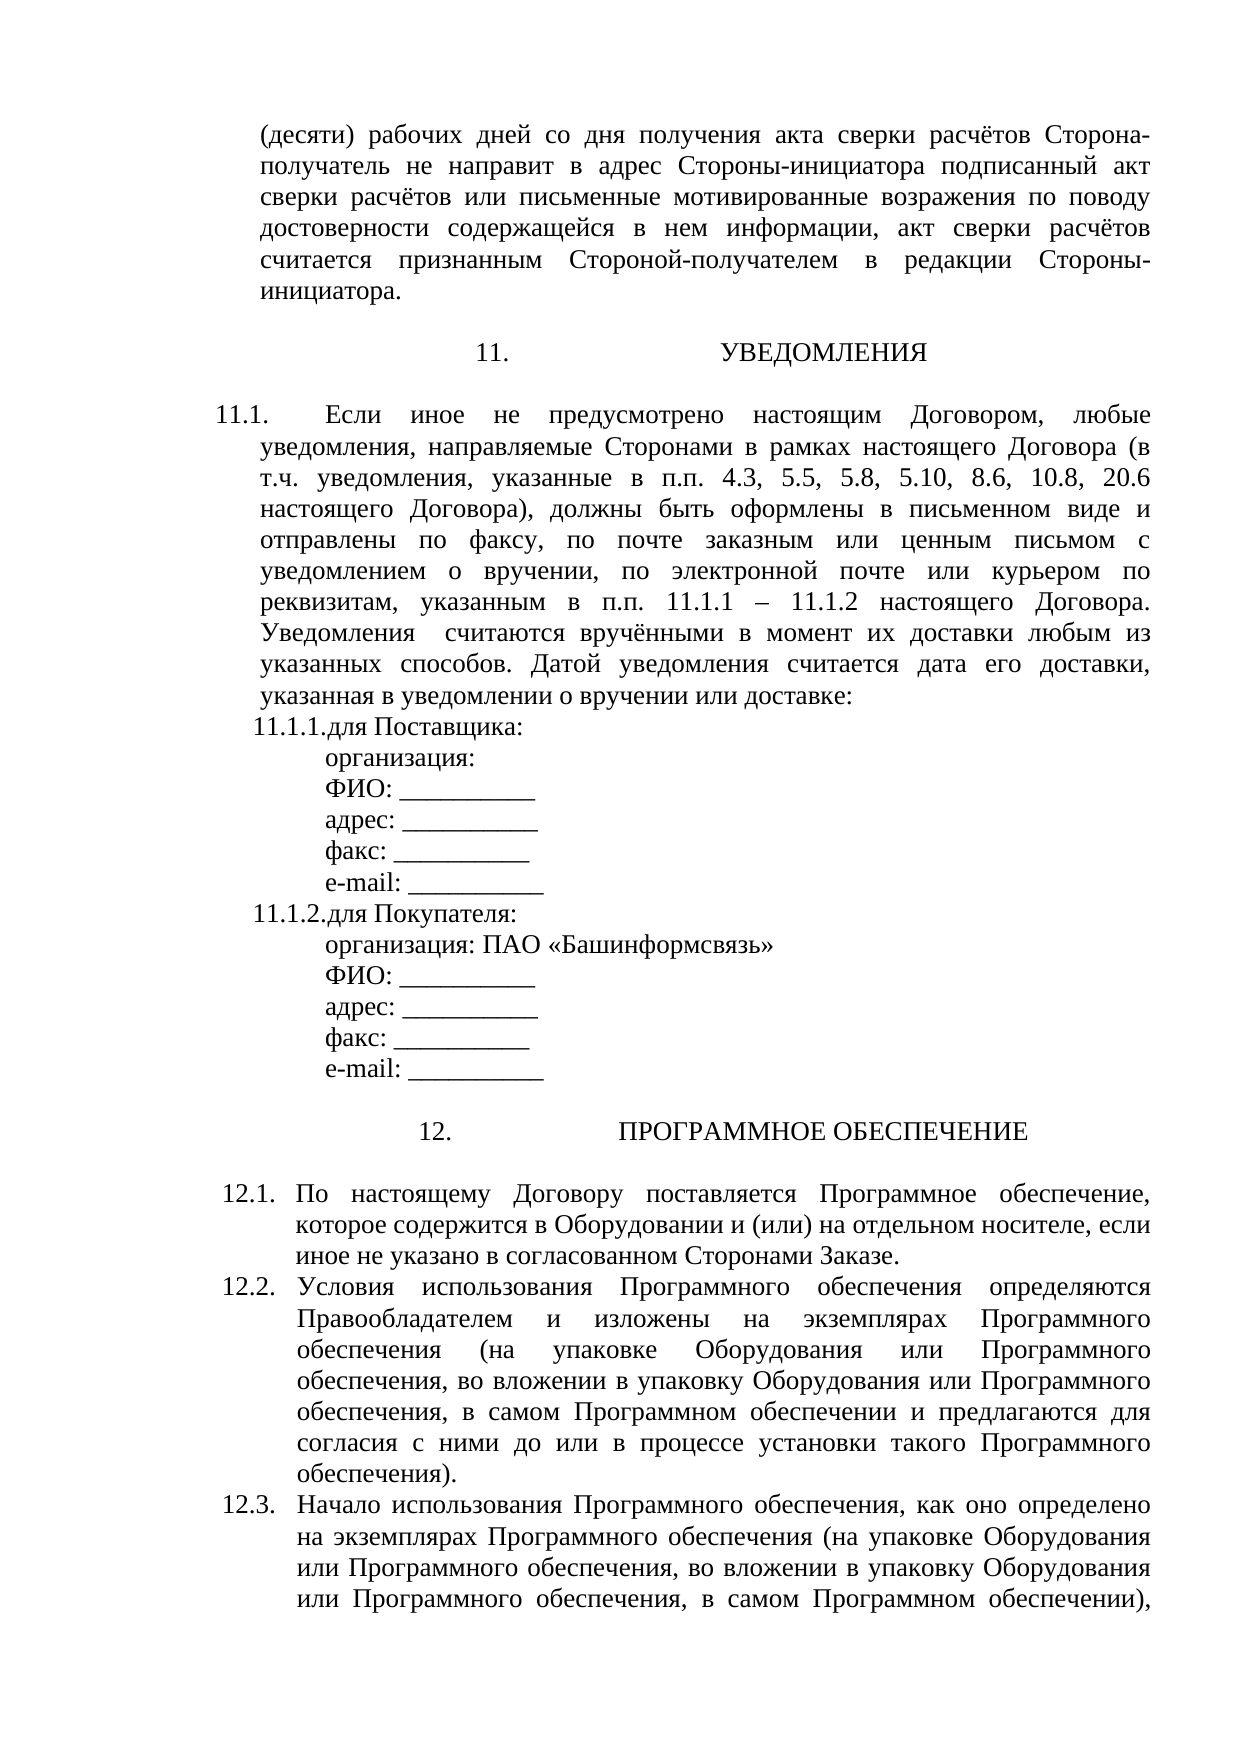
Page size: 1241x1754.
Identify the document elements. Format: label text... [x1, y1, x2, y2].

text e-mail: __________ [260, 866, 1152, 897]
text организация: [260, 741, 1152, 772]
text адрес: __________ [260, 803, 1152, 834]
text адрес: __________ [260, 990, 1152, 1021]
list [215, 118, 1152, 305]
list для Поставщика: [252, 710, 1152, 741]
list Если иное не предусмотрено настоящим Договором, любые уведомления, направляемые Сторонами в рамках настоящего Договора (в т.ч. уведомления, указанные в п.п. 4.3, 5.5, 5.8, 5.10, 8.6, 10.8, 20.6 настоящего Договора), должны быть оформлены в письменном виде и отправлены по факсу, по почте заказным или ценным письмом с уведомлением о вручении, по электронной почте или курьером по реквизитам, указанным в п.п. 11.1.1 – 11.1.2 настоящего Договора. Уведомления считаются вручёнными в момент их доставки любым из указанных способов. Датой уведомления считается дата его доставки, указанная в уведомлении о вручении или доставке: [215, 398, 1152, 710]
list ПРОГРАММНОЕ ОБЕСПЕЧЕНИЕ [295, 1115, 1152, 1146]
list для Покупателя: [252, 897, 1152, 928]
text факс: __________ [260, 1021, 1152, 1052]
list Условия использования Программного обеспечения определяются Правообладателем и изложены на экземплярах Программного обеспечения (на упаковке Оборудования или Программного обеспечения, во вложении в упаковку Оборудования или Программного обеспечения, в самом Программном обеспечении и предлагаются для согласия с ними до или в процессе установки такого Программного обеспечения). [222, 1271, 1152, 1488]
text e-mail: __________ [260, 1052, 1152, 1084]
text ФИО: __________ [260, 959, 1152, 990]
list По настоящему Договору поставляется Программное обеспечение, которое содержится в Оборудовании и (или) на отдельном носителе, если иное не указано в согласованном Сторонами Заказе. [222, 1177, 1152, 1271]
text факс: __________ [260, 834, 1152, 866]
list УВЕДОМЛЕНИЯ [251, 336, 1152, 367]
text организация: ПАО «Башинформсвязь» [260, 928, 1152, 959]
text ФИО: __________ [260, 772, 1152, 803]
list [222, 1488, 1152, 1613]
